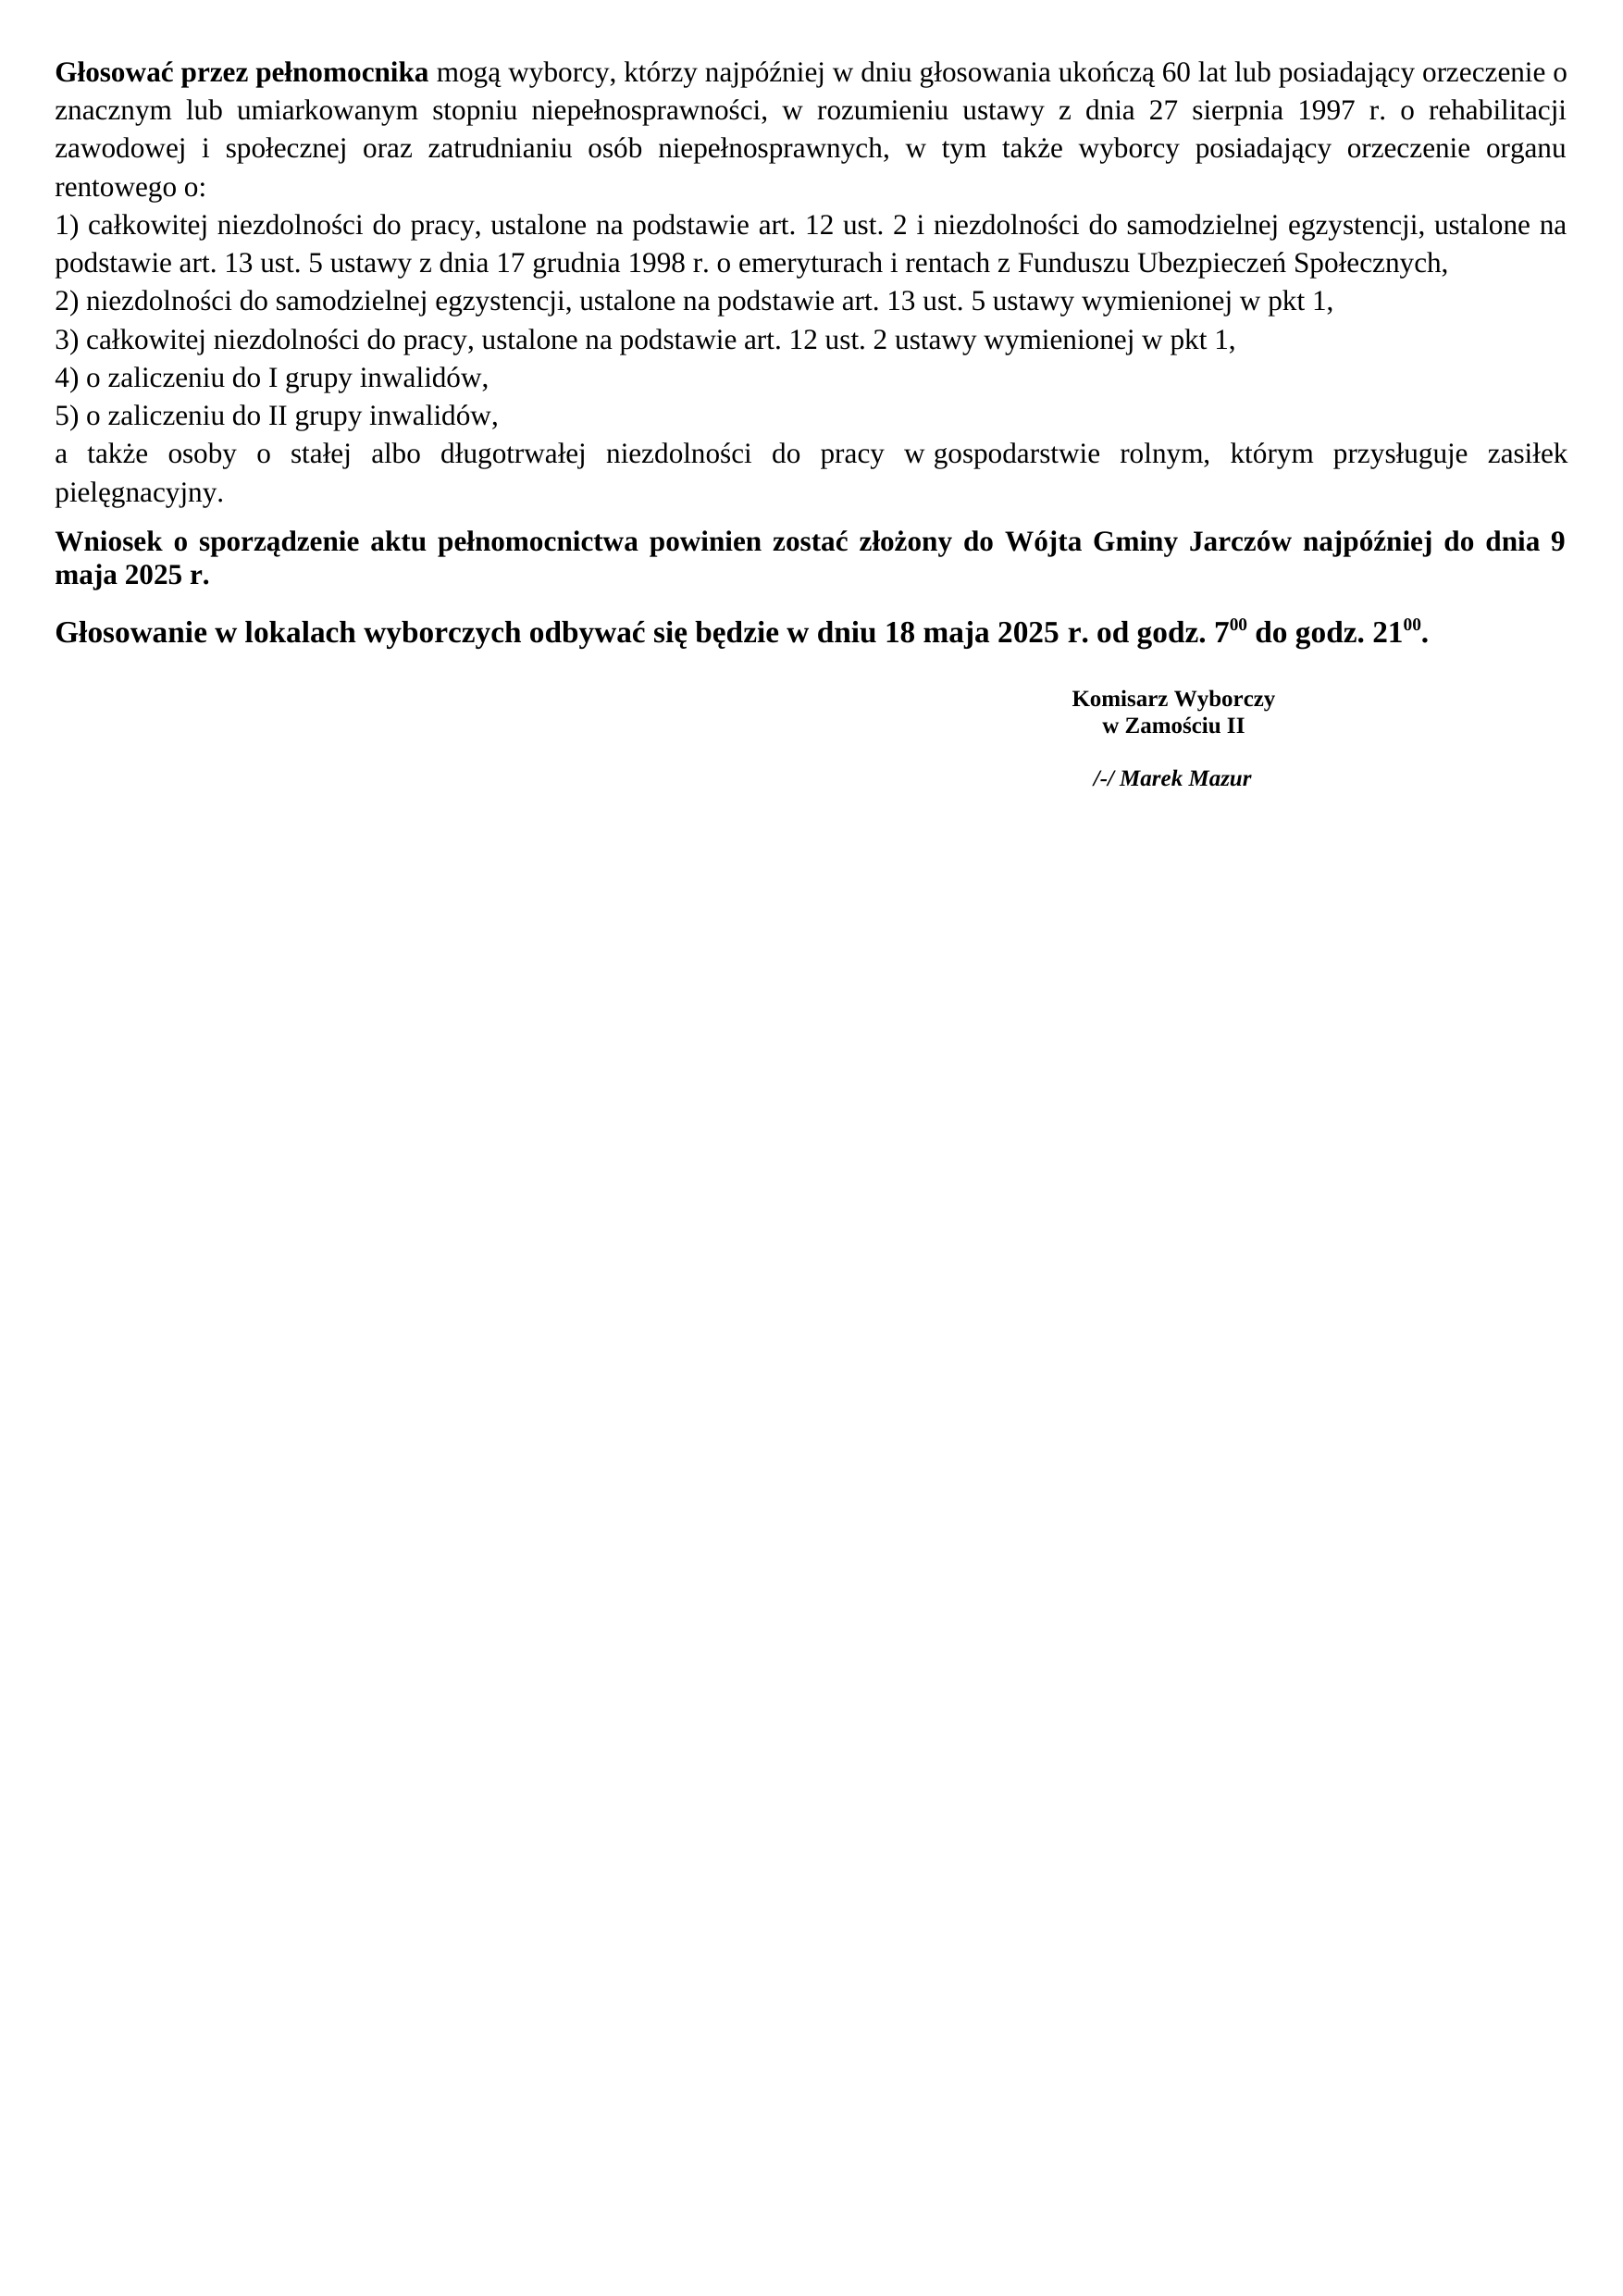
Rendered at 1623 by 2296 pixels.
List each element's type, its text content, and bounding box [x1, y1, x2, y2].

text Wniosek o sporządzenie aktu pełnomocnictwa powinien zostać złożony do Wójta Gminy Jarczów najpóźniej do dnia 9 maja 2025 r. [55, 525, 1568, 590]
text 3) całkowitej niezdolności do pracy, ustalone na podstawie art. 12 ust. 2 ustawy wymienionej w pkt 1, [55, 322, 1568, 355]
text 4) o zaliczeniu do I grupy inwalidów, [55, 360, 1568, 393]
text 2) niezdolności do samodzielnej egzystencji, ustalone na podstawie art. 13 ust. 5 ustawy wymienionej w pkt 1, [55, 284, 1568, 316]
text Głosować przez pełnomocnika mogą wyborcy, którzy najpóźniej w dniu głosowania ukończą 60 lat lub posiadający orzeczenie o znacznym lub umiarkowanym stopniu niepełnosprawności, w rozumieniu ustawy z dnia 27 sierpnia 1997 r. o rehabilitacji zawodowej i społecznej oraz zatrudnianiu osób niepełnosprawnych, w tym także wyborcy posiadający orzeczenie organu rentowego o: [55, 55, 1568, 203]
text 1) całkowitej niezdolności do pracy, ustalone na podstawie art. 12 ust. 2 i niezdolności do samodzielnej egzystencji, ustalone na podstawie art. 13 ust. 5 ustawy z dnia 17 grudnia 1998 r. о emeryturach i rentach z Funduszu Ubezpieczeń Społecznych, [55, 207, 1568, 279]
text a także osoby о stałej albo długotrwałej niezdolności do pracy w gospodarstwie rolnym, którym przysługuje zasiłek pielęgnacyjny. [55, 437, 1568, 508]
text Komisarz Wyborczy [779, 685, 1568, 712]
text w Zamościu II [779, 712, 1568, 738]
text 5) o zaliczeniu do II grupy inwalidów, [55, 398, 1568, 431]
text Głosowanie w lokalach wyborczych odbywać się będzie w dniu 18 maja 2025 r. od godz. 700 do godz. 2100. [55, 614, 1568, 650]
subtitle /-/ Marek Mazur [779, 764, 1568, 791]
